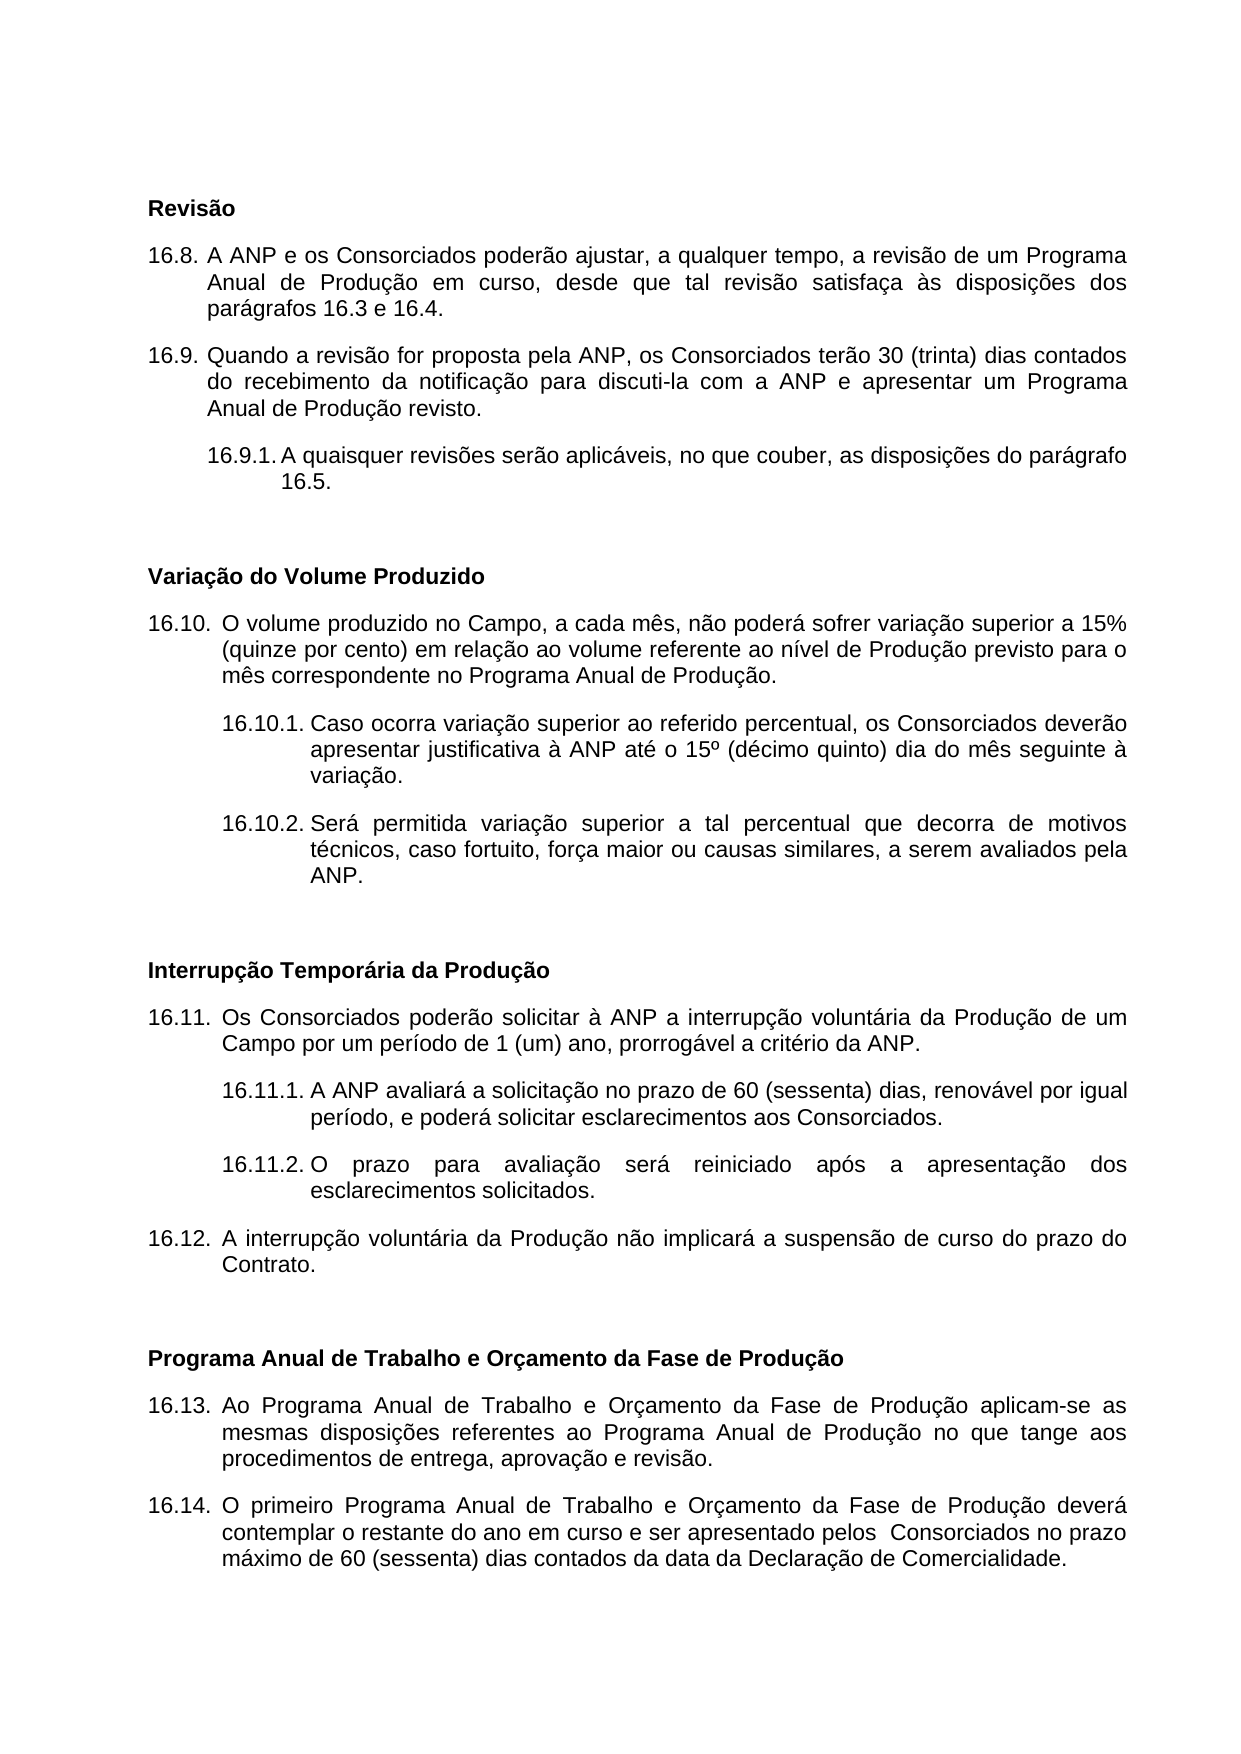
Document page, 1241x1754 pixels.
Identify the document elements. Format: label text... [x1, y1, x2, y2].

text A quaisquer revisões serão aplicáveis, no que couber, as disposições do parágrafo 16.5. [207, 442, 1128, 494]
text Será permitida variação superior a tal percentual que decorra de motivos técnicos, caso fortuito, força maior ou causas similares, a serem avaliados pela ANP. [222, 809, 1128, 889]
text Ao Programa Anual de Trabalho e Orçamento da Fase de Produção aplicam-se as mesmas disposições referentes ao Programa Anual de Produção no que tange aos procedimentos de entrega, aprovação e revisão. [148, 1392, 1128, 1471]
text A ANP avaliará a solicitação no prazo de 60 (sessenta) dias, renovável por igual período, e poderá solicitar esclarecimentos aos Consorciados. [222, 1077, 1128, 1130]
text Quando a revisão for proposta pela ANP, os Consorciados terão 30 (trinta) dias contados do recebimento da notificação para discuti-la com a ANP e apresentar um Programa Anual de Produção revisto. [148, 342, 1128, 421]
text A interrupção voluntária da Produção não implicará a suspensão de curso do prazo do Contrato. [148, 1224, 1128, 1277]
text A ANP e os Consorciados poderão ajustar, a qualquer tempo, a revisão de um Programa Anual de Produção em curso, desde que tal revisão satisfaça às disposições dos parágrafos 16.3 e 16.4. [148, 242, 1128, 321]
list O primeiro Programa Anual de Trabalho e Orçamento da Fase de Produção deverá contemplar o restante do ano em curso e ser apresentado pelos Consorciados no prazo máximo de 60 (sessenta) dias contados da data da Declaração de Comercialidade. [148, 1492, 1128, 1571]
text O prazo para avaliação será reiniciado após a apresentação dos esclarecimentos solicitados. [222, 1151, 1128, 1204]
text Caso ocorra variação superior ao referido percentual, os Consorciados deverão apresentar justificativa à ANP até o 15º (décimo quinto) dia do mês seguinte à variação. [222, 710, 1128, 789]
text Os Consorciados poderão solicitar à ANP a interrupção voluntária da Produção de um Campo por um período de 1 (um) ano, prorrogável a critério da ANP. [148, 1004, 1128, 1057]
text O volume produzido no Campo, a cada mês, não poderá sofrer variação superior a 15% (quinze por cento) em relação ao volume referente ao nível de Produção previsto para o mês correspondente no Programa Anual de Produção. [148, 610, 1128, 689]
text Revisão [148, 195, 1128, 221]
text Programa Anual de Trabalho e Orçamento da Fase de Produção [148, 1345, 1128, 1372]
text Interrupção Temporária da Produção [148, 957, 1128, 983]
text Variação do Volume Produzido [148, 563, 1128, 589]
